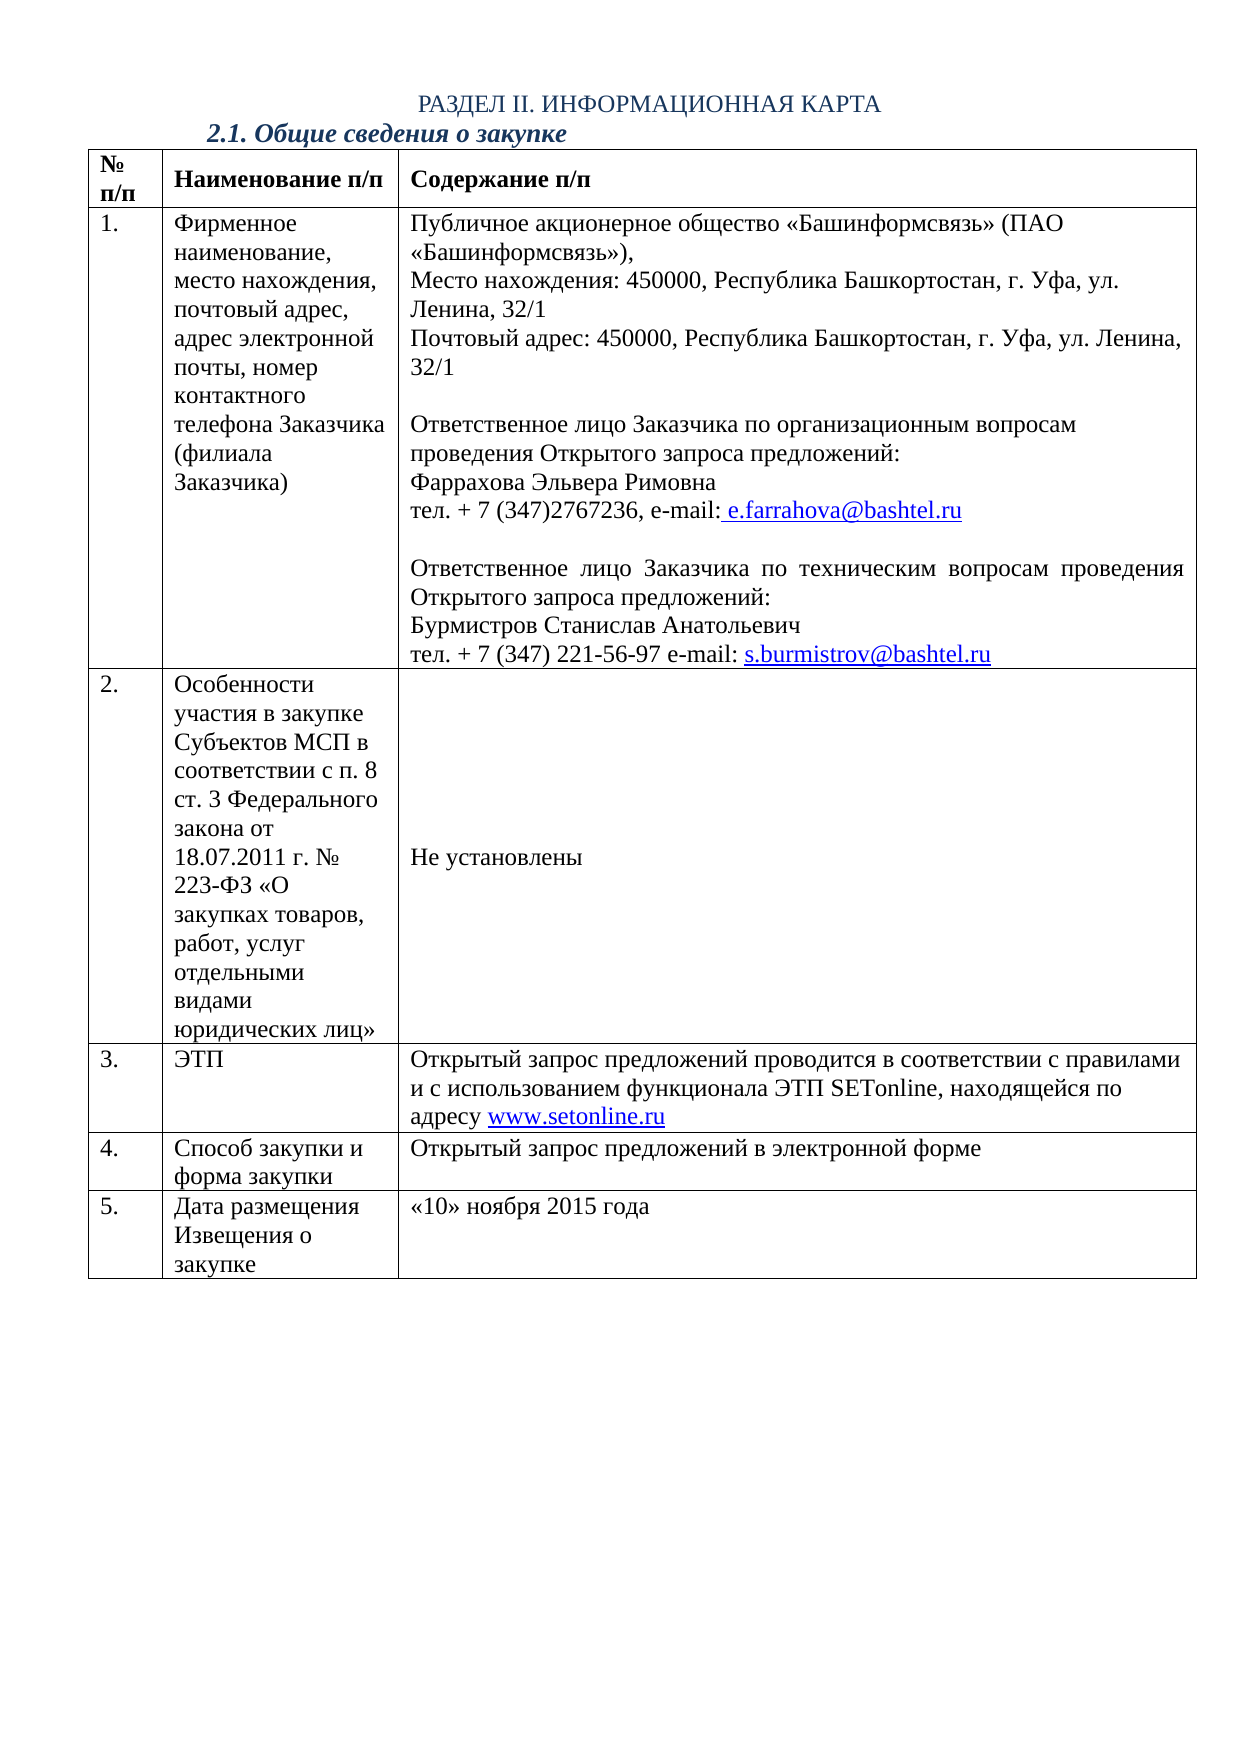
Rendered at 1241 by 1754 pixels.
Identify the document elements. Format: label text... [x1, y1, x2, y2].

table_cell ЭТП [163, 1044, 398, 1132]
table_cell [89, 1133, 162, 1190]
text РАЗДЕЛ II. ИНФОРМАЦИОННАЯ КАРТА [118, 89, 1181, 117]
table_cell Фирменное наименование, место нахождения, почтовый адрес, адрес электронной почты, номер контактного телефона Заказчика (филиала Заказчика) [163, 208, 398, 668]
table_cell Способ закупки и форма закупки [163, 1133, 398, 1190]
table_cell Не установлены [399, 669, 1196, 1043]
table_cell [89, 1191, 162, 1277]
table_header Наименование п/п [163, 150, 398, 207]
table_header № п/п [89, 150, 162, 207]
table_cell «10» ноября 2015 года [399, 1191, 1196, 1277]
table_cell [89, 669, 162, 1043]
table_cell [89, 1044, 162, 1132]
table_header Содержание п/п [399, 150, 1196, 207]
table_cell Открытый запрос предложений проводится в соответствии с правилами и с использованием функционала ЭТП SETonline, находящейся по адресу www.setonline.ru [399, 1044, 1196, 1132]
table_cell Дата размещения Извещения о закупке [163, 1191, 398, 1277]
table_cell Открытый запрос предложений в электронной форме [399, 1133, 1196, 1190]
table_cell [89, 208, 162, 668]
table_cell Публичное акционерное общество «Башинформсвязь» (ПАО «Башинформсвязь»), Место нахождения: 450000, Республика Башкортостан, г. Уфа, ул. Ленина, 32/1 Почтовый адрес: 450000, Республика Башкортостан, г. Уфа, ул. Ленина, 32/1 Ответственное лицо Заказчика по организационным вопросам проведения Открытого запроса предложений: Фаррахова Эльвера Римовна тел. + 7 (347)2767236, e-mail: e.farrahova@bashtel.ru Ответственное лицо Заказчика по техническим вопросам проведения Открытого запроса предложений: Бурмистров Станислав Анатольевич тел. + 7 (347) 221-56-97 e-mail: s.burmistrov@bashtel.ru [399, 208, 1196, 668]
table_cell Особенности участия в закупке Субъектов МСП в соответствии с п. 8 ст. 3 Федерального закона от 18.07.2011 г. № 223-ФЗ «О закупках товаров, работ, услуг отдельными видами юридических лиц» [163, 669, 398, 1043]
subtitle 2.1. Общие сведения о закупке [207, 117, 1181, 148]
